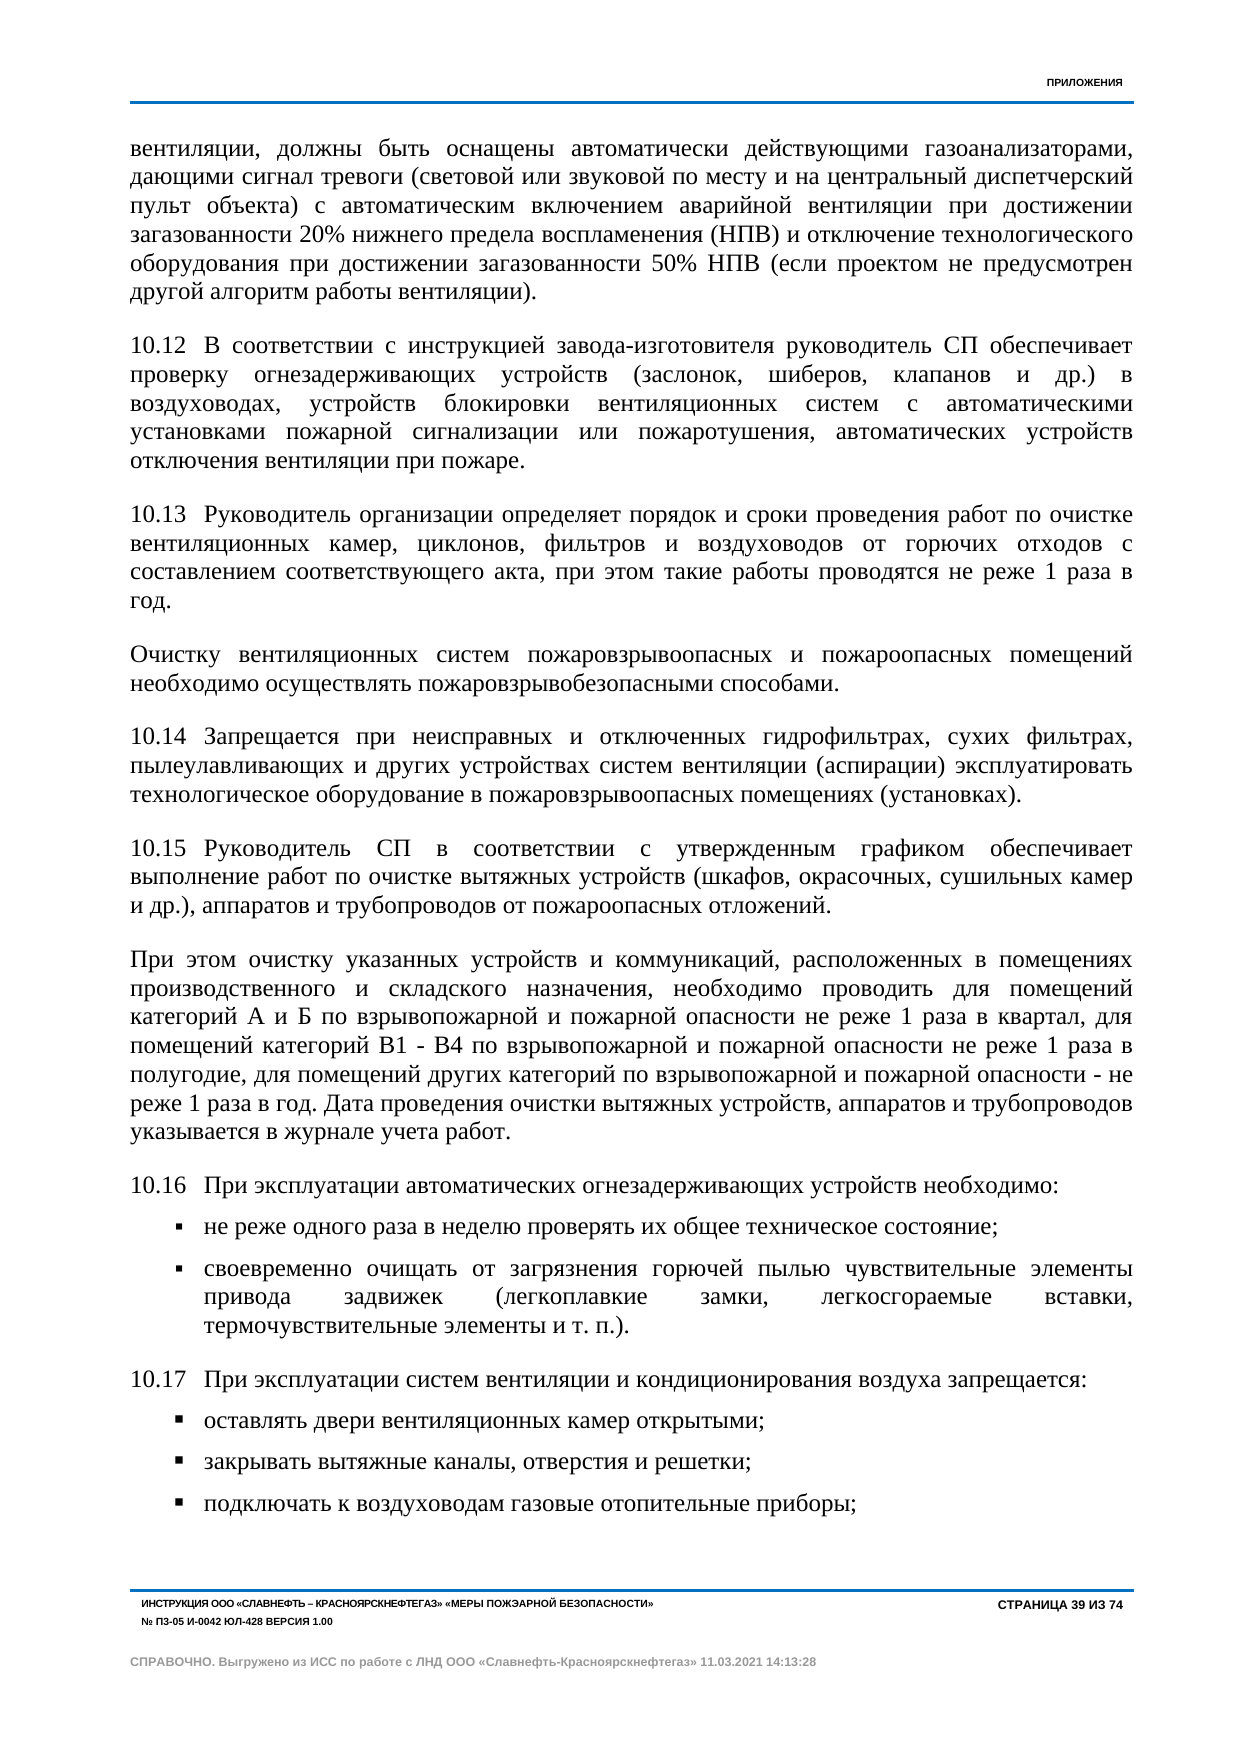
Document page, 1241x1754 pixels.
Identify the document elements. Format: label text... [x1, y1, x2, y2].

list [130, 133, 1134, 305]
list Руководитель организации определяет порядок и сроки проведения работ по очистке вентиляционных камер, циклонов, фильтров и воздуховодов от горючих отходов с составлением соответствующего акта, при этом такие работы проводятся не реже 1 раза в год. [130, 499, 1134, 614]
list своевременно очищать от загрязнения горючей пылью чувствительные элементы привода задвижек (легкоплавкие замки, легкосгораемые вставки, термочувствительные элементы и т. п.). [174, 1253, 1134, 1339]
list Запрещается при неисправных и отключенных гидрофильтрах, сухих фильтрах, пылеулавливающих и других устройствах систем вентиляции (аспирации) эксплуатировать технологическое оборудование в пожаровзрывоопасных помещениях (установках). [130, 721, 1134, 808]
list В соответствии с инструкцией завода-изготовителя руководитель СП обеспечивает проверку огнезадерживающих устройств (заслонок, шиберов, клапанов и др.) в воздуховодах, устройств блокировки вентиляционных систем с автоматическими установками пожарной сигнализации или пожаротушения, автоматических устройств отключения вентиляции при пожаре. [130, 330, 1134, 474]
list При эксплуатации автоматических огнезадерживающих устройств необходимо: [130, 1170, 1134, 1199]
list оставлять двери вентиляционных камер открытыми; [173, 1405, 1134, 1434]
text Очистку вентиляционных систем пожаровзрывоопасных и пожароопасных помещений необходимо осуществлять пожаровзрывобезопасными способами. [130, 639, 1134, 696]
list При эксплуатации систем вентиляции и кондиционирования воздуха запрещается: [130, 1364, 1134, 1393]
list закрывать вытяжные каналы, отверстия и решетки; [173, 1446, 1134, 1475]
list не реже одного раза в неделю проверять их общее техническое состояние; [174, 1211, 1134, 1240]
list Руководитель СП в соответствии с утвержденным графиком обеспечивает выполнение работ по очистке вытяжных устройств (шкафов, окрасочных, сушильных камер и др.), аппаратов и трубопроводов от пожароопасных отложений. [130, 833, 1134, 919]
list подключать к воздуховодам газовые отопительные приборы; [173, 1488, 1134, 1516]
text При этом очистку указанных устройств и коммуникаций, расположенных в помещениях производственного и складского назначения, необходимо проводить для помещений категорий А и Б по взрывопожарной и пожарной опасности не реже 1 раза в квартал, для помещений категорий В1 - В4 по взрывопожарной и пожарной опасности не реже 1 раза в полугодие, для помещений других категорий по взрывопожарной и пожарной опасности - не реже 1 раза в год. Дата проведения очистки вытяжных устройств, аппаратов и трубопроводов указывается в журнале учета работ. [130, 944, 1134, 1145]
